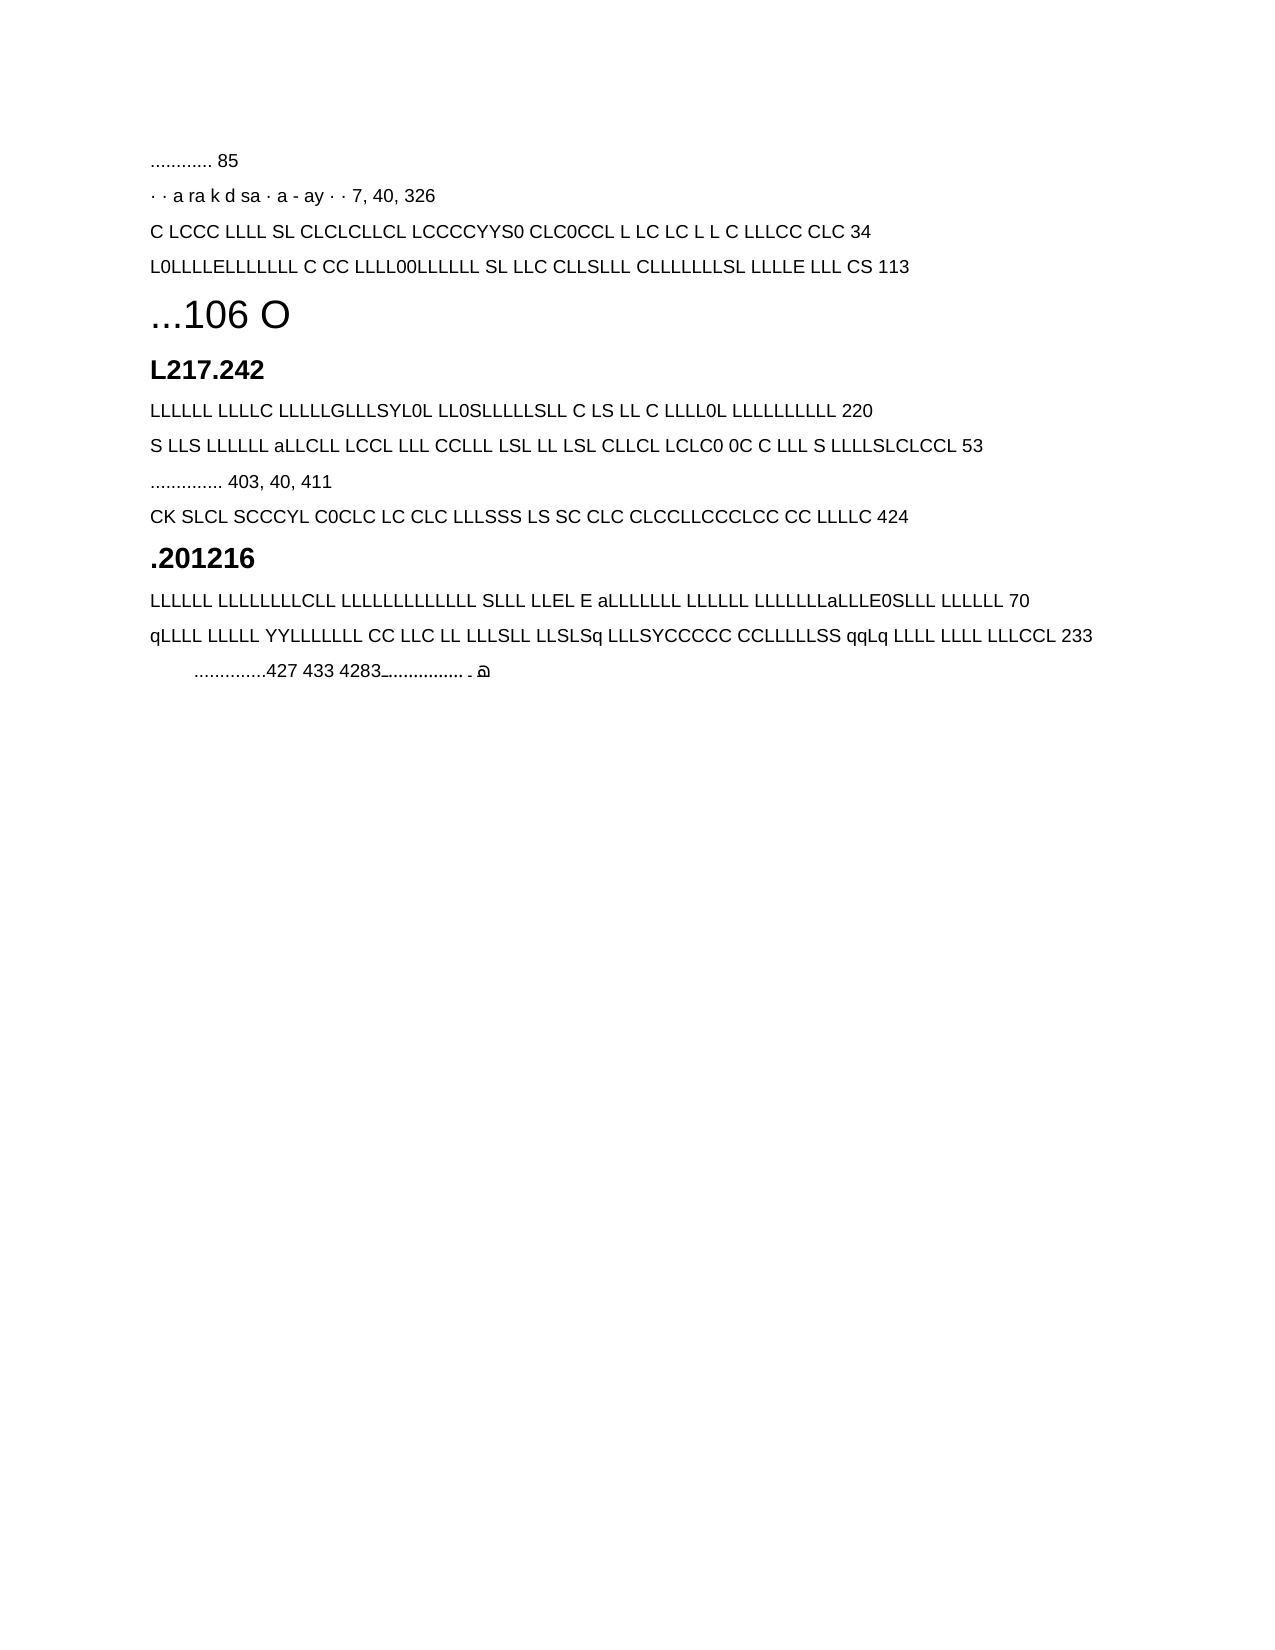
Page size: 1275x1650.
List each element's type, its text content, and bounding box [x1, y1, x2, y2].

text S LLS LLLLLL aLLCLL LCCL LLL CCLLL LSL LL LSL CLLCL LCLC0 0C C LLL S LLLLSLCLCCL 53 [150, 435, 1125, 457]
text ...106 O [150, 291, 1125, 336]
text .201216 [150, 541, 1125, 574]
text L0LLLLELLLLLLL C CC LLLL00LLLLLL SL LLC CLLSLLL CLLLLLLLSL LLLLE LLL CS 113 [150, 256, 1125, 277]
text ..............427 433 4283ھ ۔ ...............۔۔ [150, 660, 1125, 686]
text CK SLCL SCCCYL C0CLC LC CLC LLLSSS LS SC CLC CLCCLLCCCLCC CC LLLLC 424 [150, 506, 1125, 527]
text L217.242 [150, 354, 1125, 385]
text qLLLL LLLLL YYLLLLLLL CC LLC LL LLLSLL LLSLSq LLLSYCCCCC CCLLLLLSS qqLq LLLL LLLL LLLCCL 233 [150, 625, 1125, 647]
text · · a ra k d sa · a - ay · · 7, 40, 326 [150, 185, 1125, 207]
text .............. 403, 40, 411 [150, 470, 1125, 492]
text LLLLLL LLLLLLLLCLL LLLLLLLLLLLLL SLLL LLEL E aLLLLLLL LLLLLL LLLLLLLaLLLE0SLLL LLLLLL 70 [150, 590, 1125, 611]
text ............ 85 [150, 150, 1125, 172]
text C LCCC LLLL SL CLCLCLLCL LCCCCYYS0 CLC0CCL L LC LC L L C LLLCC CLC 34 [150, 220, 1125, 242]
text LLLLLL LLLLC LLLLLGLLLSYL0L LL0SLLLLLSLL C LS LL C LLLL0L LLLLLLLLLL 220 [150, 400, 1125, 422]
